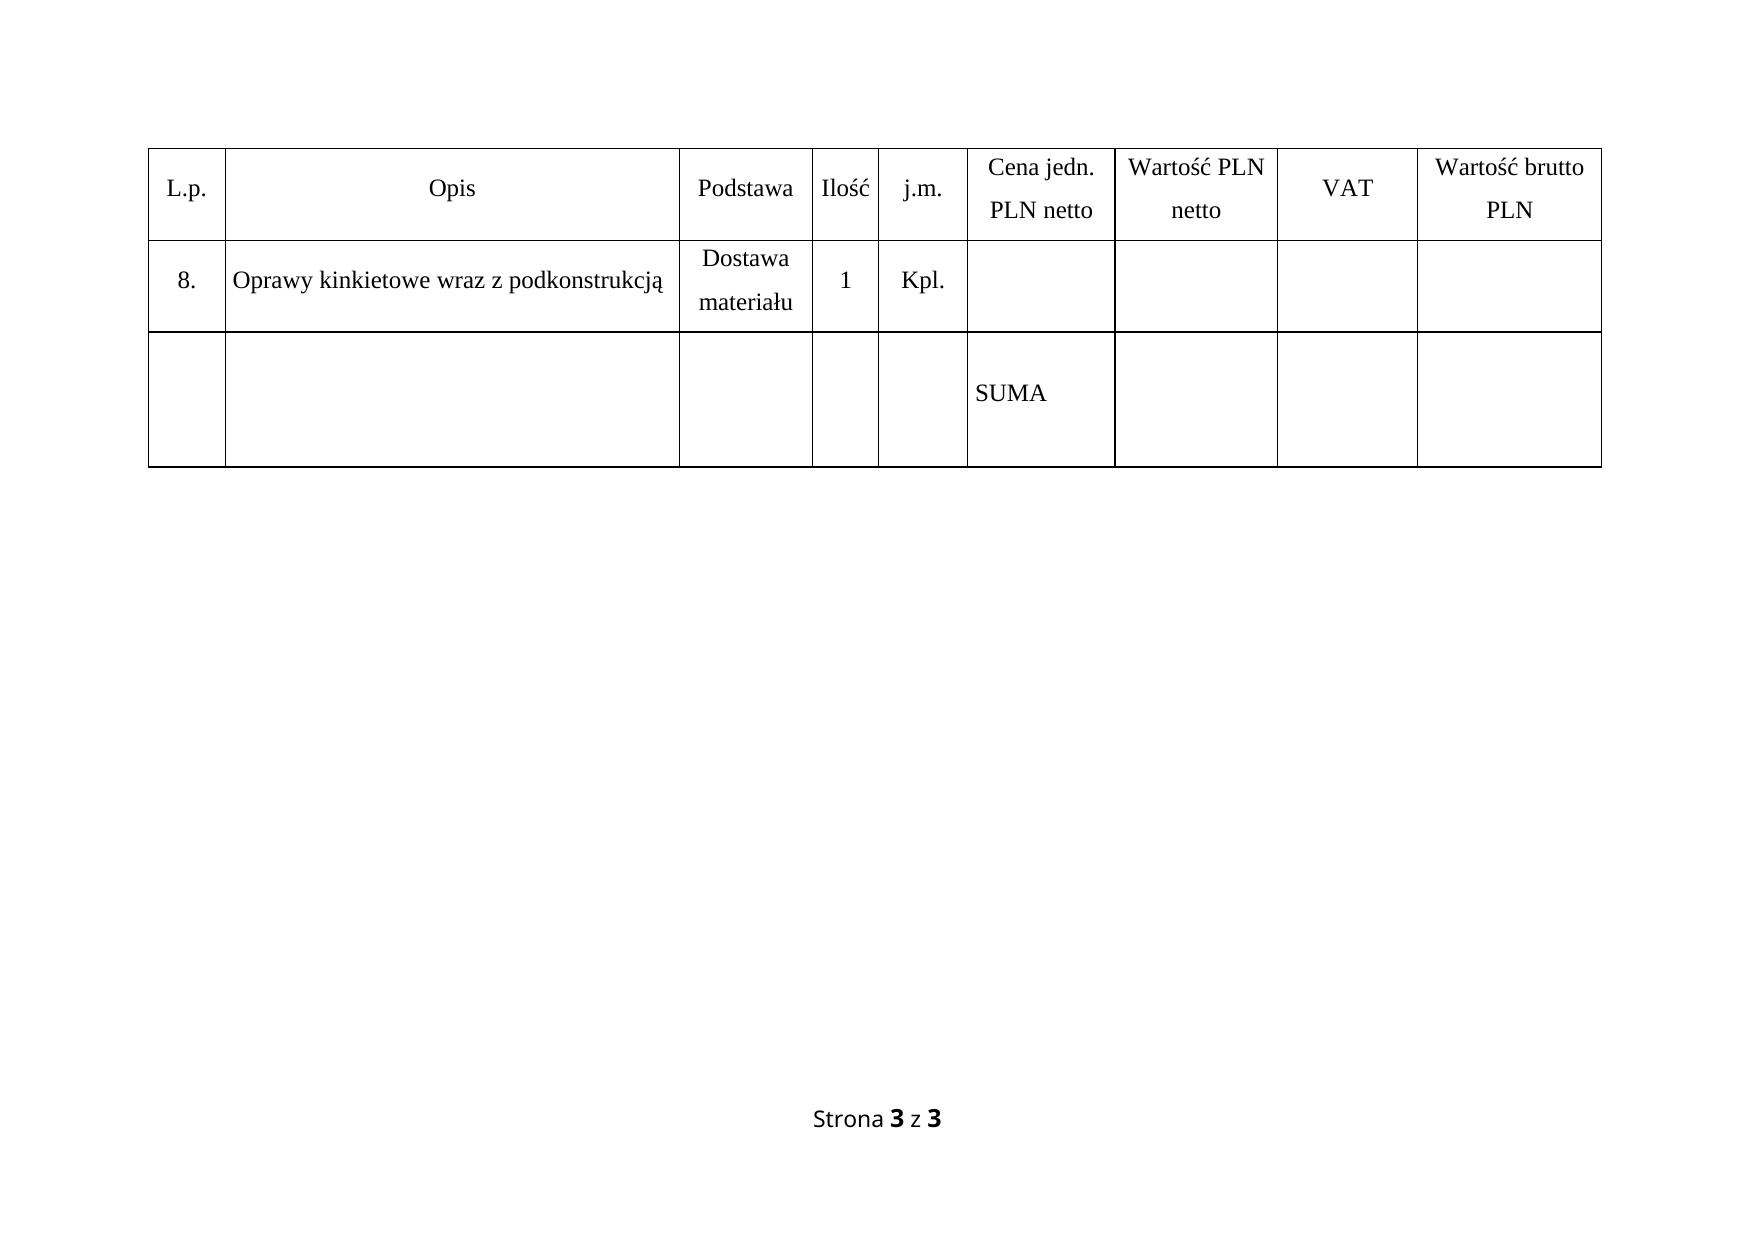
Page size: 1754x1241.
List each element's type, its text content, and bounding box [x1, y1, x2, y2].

table_cell [879, 333, 967, 466]
table_cell [1278, 333, 1417, 466]
table_header L.p. [149, 149, 225, 239]
table_cell 8. [149, 241, 225, 331]
table_header Ilość [813, 149, 878, 239]
table_cell Oprawy kinkietowe wraz z podkonstrukcją [226, 241, 679, 331]
table_cell [1418, 333, 1601, 466]
table_cell [226, 333, 679, 466]
table_header Podstawa [680, 149, 812, 239]
table_cell Dostawa materiału [680, 241, 812, 331]
table_header VAT [1278, 149, 1417, 239]
table_cell 1 [813, 241, 878, 331]
table_cell [680, 333, 812, 466]
table_cell [149, 333, 225, 466]
table_header Wartość brutto PLN [1418, 149, 1601, 239]
table_header j.m. [879, 149, 967, 239]
table_header Wartość PLN netto [1116, 149, 1277, 239]
table_cell [1116, 333, 1277, 466]
table_cell [1116, 241, 1277, 331]
table_cell Kpl. [879, 241, 967, 331]
table_cell [968, 241, 1114, 331]
table_header Cena jedn. PLN netto [968, 149, 1114, 239]
table_header Opis [226, 149, 679, 239]
table_cell SUMA [968, 333, 1114, 466]
table_cell [1278, 241, 1417, 331]
table_cell [813, 333, 878, 466]
table_cell [1418, 241, 1601, 331]
